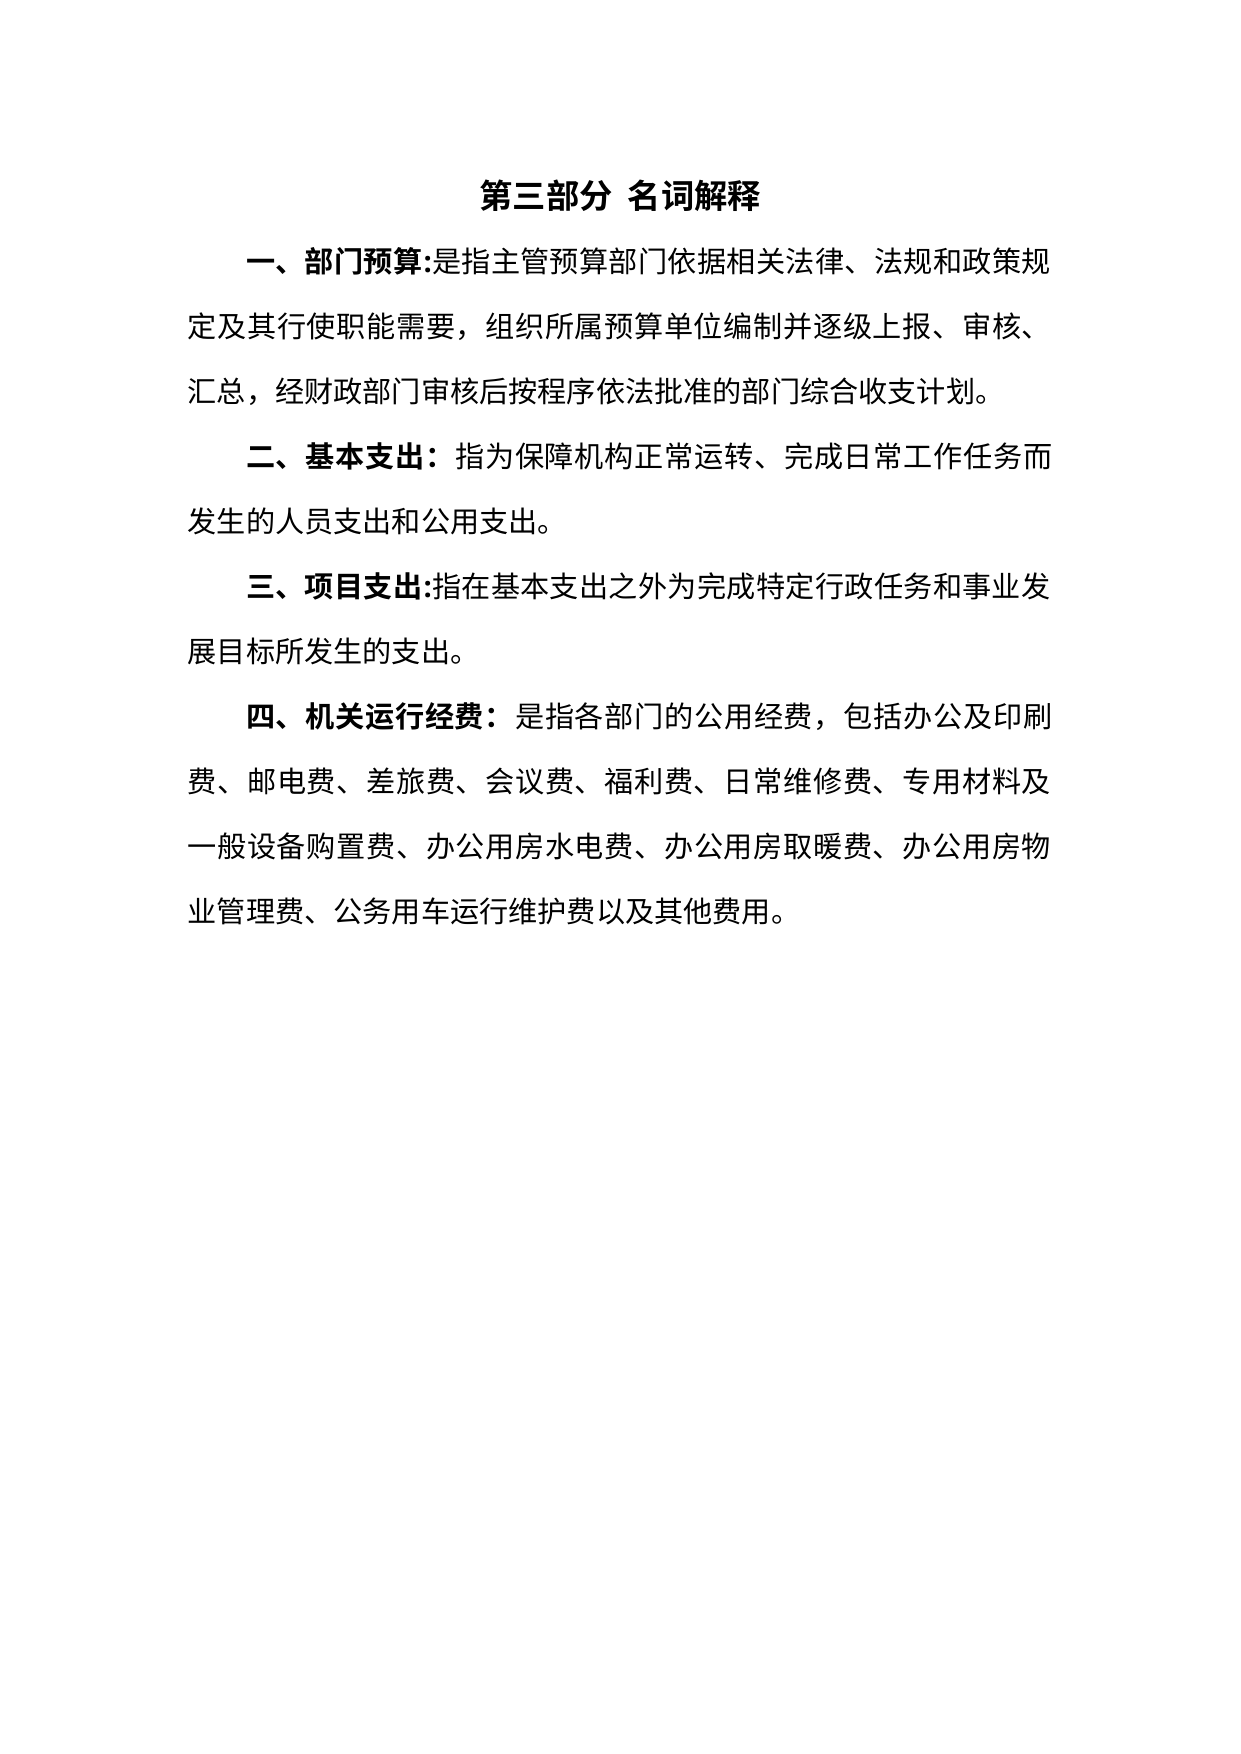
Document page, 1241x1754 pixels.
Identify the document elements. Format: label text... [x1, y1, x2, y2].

text 二、基本支出：指为保障机构正常运转、完成日常工作任务而发生的人员支出和公用支出。 [187, 422, 1053, 552]
text 第三部分 名词解释 [187, 162, 1053, 227]
text 三、项目支出:指在基本支出之外为完成特定行政任务和事业发展目标所发生的支出。 [187, 552, 1053, 682]
text 一、部门预算:是指主管预算部门依据相关法律、法规和政策规定及其行使职能需要，组织所属预算单位编制并逐级上报、审核、汇总，经财政部门审核后按程序依法批准的部门综合收支计划。 [187, 227, 1053, 422]
text 四、机关运行经费：是指各部门的公用经费，包括办公及印刷费、邮电费、差旅费、会议费、福利费、日常维修费、专用材料及一般设备购置费、办公用房水电费、办公用房取暖费、办公用房物业管理费、公务用车运行维护费以及其他费用。 [187, 682, 1053, 942]
